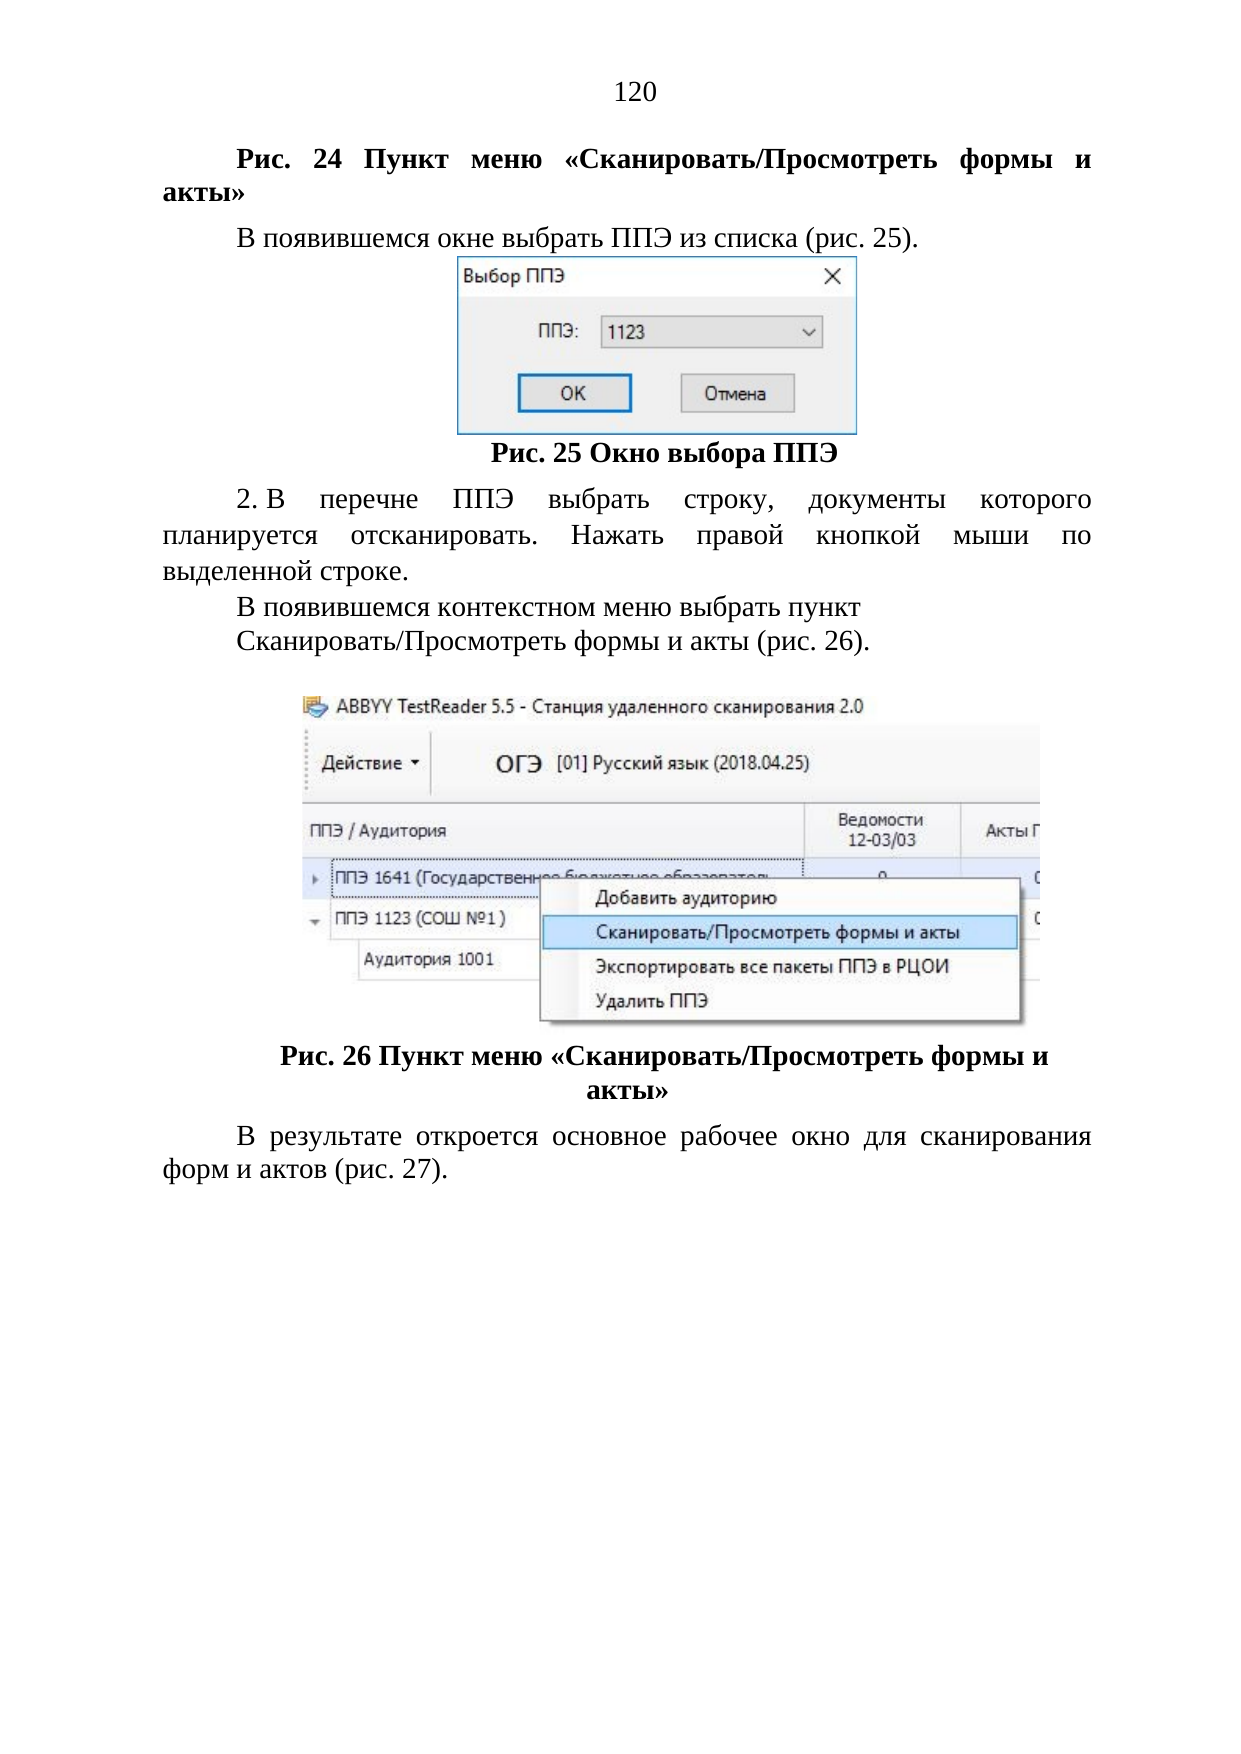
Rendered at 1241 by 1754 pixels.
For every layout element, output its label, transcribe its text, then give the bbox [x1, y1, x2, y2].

picture [457, 256, 858, 435]
text В результате откроется основное рабочее окно для сканирования форм и актов (рис. 27). [162, 1118, 1092, 1185]
list В перечне ППЭ выбрать строку, документы которого планируется отсканировать. Нажать правой кнопкой мыши по выделенной строке. [162, 481, 1092, 587]
text В появившемся контекстном меню выбрать пункт [162, 589, 1092, 623]
text Рис. 24 Пункт меню «Сканировать/Просмотреть формы и акты» [162, 141, 1092, 208]
text Сканировать/Просмотреть формы и акты (рис. 26). [162, 623, 1092, 656]
picture [302, 696, 1040, 1039]
text В появившемся окне выбрать ППЭ из списка (рис. 25). [162, 221, 1092, 254]
